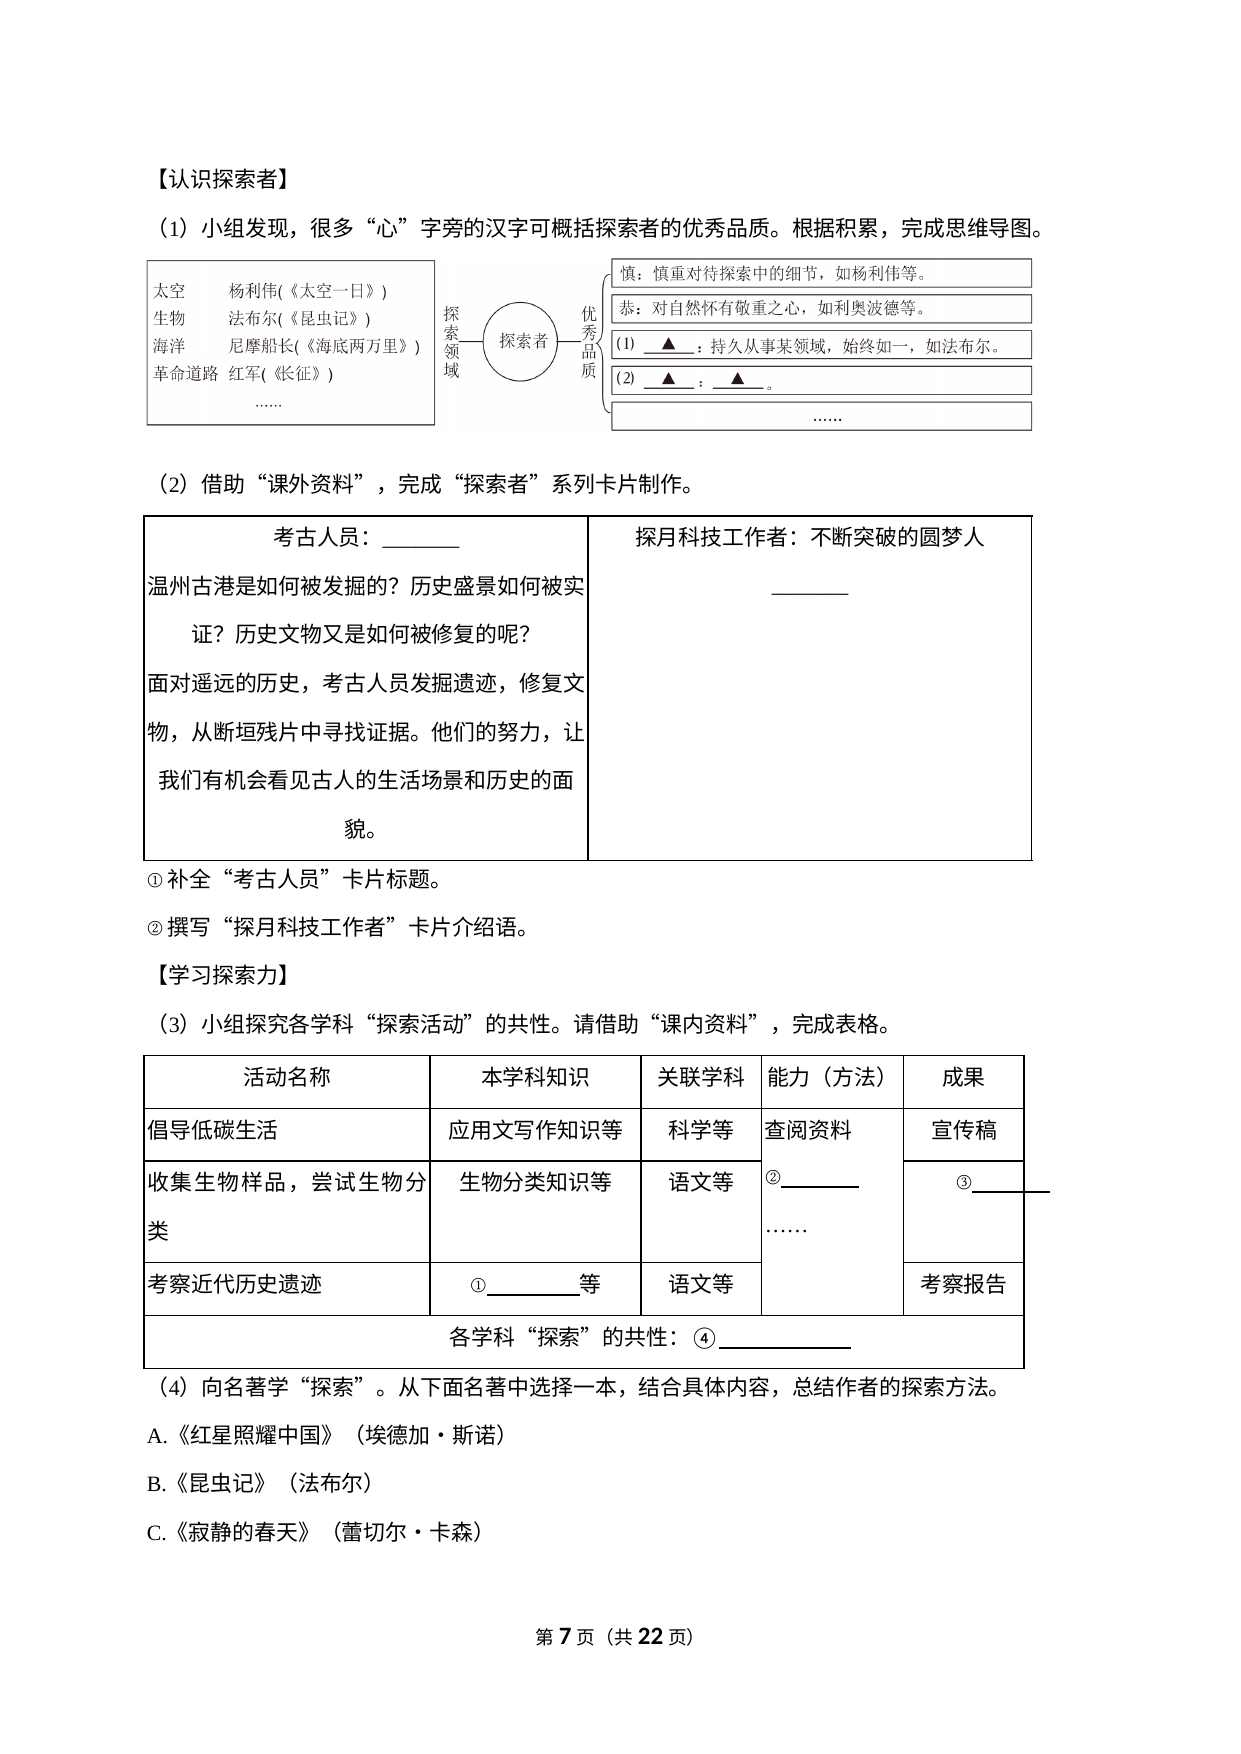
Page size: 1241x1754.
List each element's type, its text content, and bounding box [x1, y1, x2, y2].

table_cell 考察近代历史遗迹 [145, 1263, 429, 1315]
table_cell ① 等 [431, 1263, 640, 1315]
table_cell 倡导低碳生活 [145, 1109, 429, 1160]
table_header 本学科知识 [431, 1056, 640, 1107]
table_cell ③ [904, 1162, 1023, 1262]
table_header 考古人员：_______ 温州古港是如何被发掘的？历史盛景如何被实证？历史文物又是如何被修复的呢？ 面对遥远的历史，考古人员发掘遗迹，修复文物，从断垣残片中寻找证据。他们的努力，让我们有机会看见古人的生活场景和历史的面貌。 [145, 517, 587, 860]
picture [146, 258, 1033, 432]
text （4）向名著学“探索”。从下面名著中选择一本，结合具体内容，总结作者的探索方法。 [147, 1369, 1122, 1402]
text B.《昆虫记》（法布尔） [147, 1466, 1122, 1498]
table_cell 收集生物样品，尝试生物分类 [145, 1162, 429, 1262]
table_cell 应用文写作知识等 [431, 1109, 640, 1160]
text C.《寂静的春天》（蕾切尔•卡森） [147, 1514, 1122, 1547]
text 【认识探索者】 [147, 162, 1122, 194]
text （1）小组发现，很多“心”字旁的汉字可概括探索者的优秀品质。根据积累，完成思维导图。 [147, 210, 1122, 243]
table_cell 宣传稿 [904, 1109, 1023, 1160]
table_cell 各学科“探索”的共性：④ [145, 1316, 1023, 1367]
table_cell 语文等 [642, 1162, 761, 1262]
text 【学习探索力】 [147, 958, 1122, 991]
text A.《红星照耀中国》（埃德加•斯诺） [147, 1417, 1122, 1450]
table_header 活动名称 [145, 1056, 429, 1107]
table_cell 科学等 [642, 1109, 761, 1160]
table_header 探月科技工作者：不断突破的圆梦人 _______ [589, 517, 1031, 860]
table_cell 语文等 [642, 1263, 761, 1315]
text ②撰写“探月科技工作者”卡片介绍语。 [147, 910, 1122, 942]
text （2）借助“课外资料”，完成“探索者”系列卡片制作。 [147, 467, 1122, 499]
text （3）小组探究各学科“探索活动”的共性。请借助“课内资料”，完成表格。 [147, 1006, 1122, 1039]
table_cell 生物分类知识等 [431, 1162, 640, 1262]
table_header 能力（方法） [762, 1056, 903, 1107]
table_cell 查阅资料 ② …… [762, 1109, 903, 1315]
table_cell 考察报告 [904, 1263, 1023, 1315]
table_header 成果 [904, 1056, 1023, 1107]
table_header 关联学科 [642, 1056, 761, 1107]
text ①补全“考古人员”卡片标题。 [147, 861, 1122, 894]
